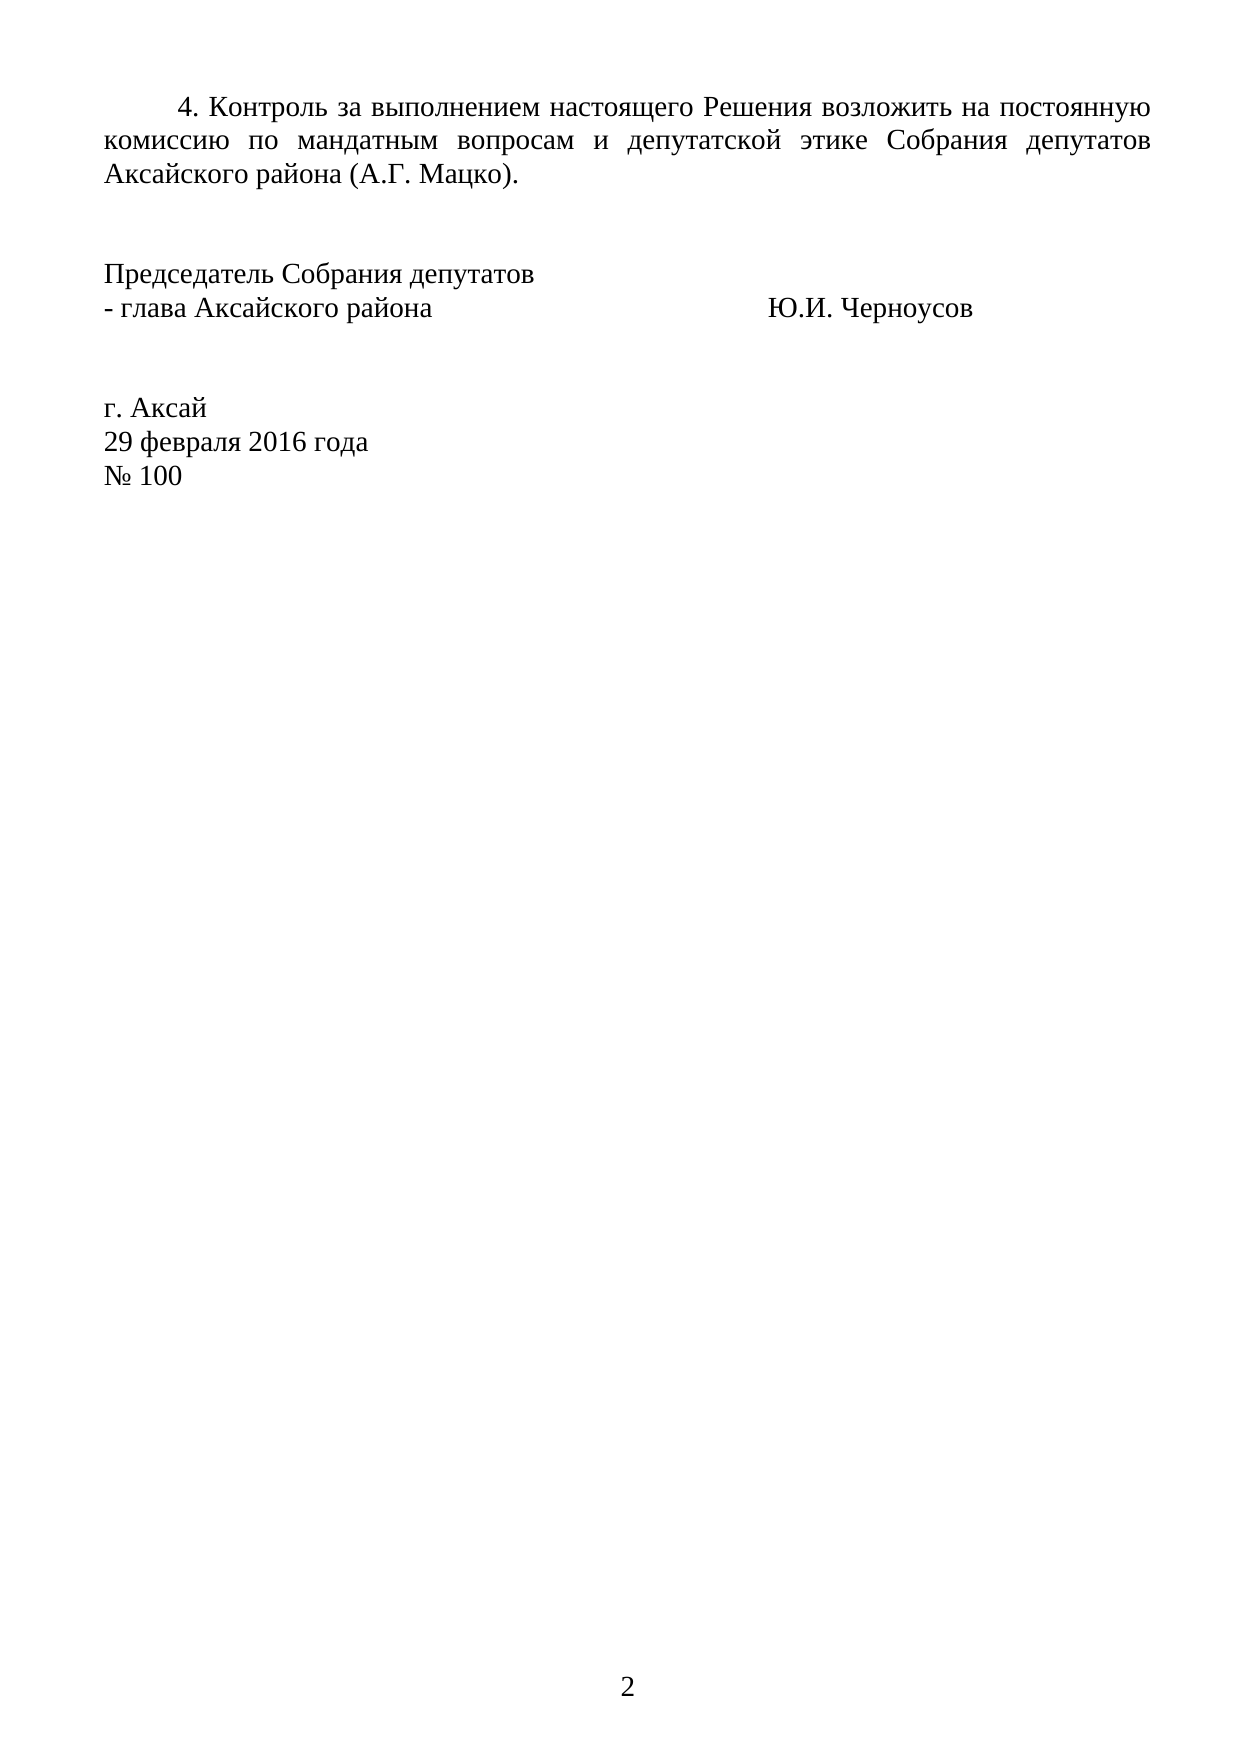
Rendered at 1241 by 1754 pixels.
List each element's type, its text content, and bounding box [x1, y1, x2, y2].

text Председатель Собрания депутатов [103, 256, 1152, 290]
text 4. Контроль за выполнением настоящего Решения возложить на постоянную комиссию по мандатным вопросам и депутатской этике Собрания депутатов Аксайского района (А.Г. Мацко). [103, 89, 1152, 189]
text - глава Аксайского района Ю.И. Черноусов [103, 290, 1152, 323]
text № 100 [103, 458, 1152, 491]
text 29 февраля 2016 года [103, 424, 1152, 458]
text г. Аксай [103, 391, 1152, 424]
